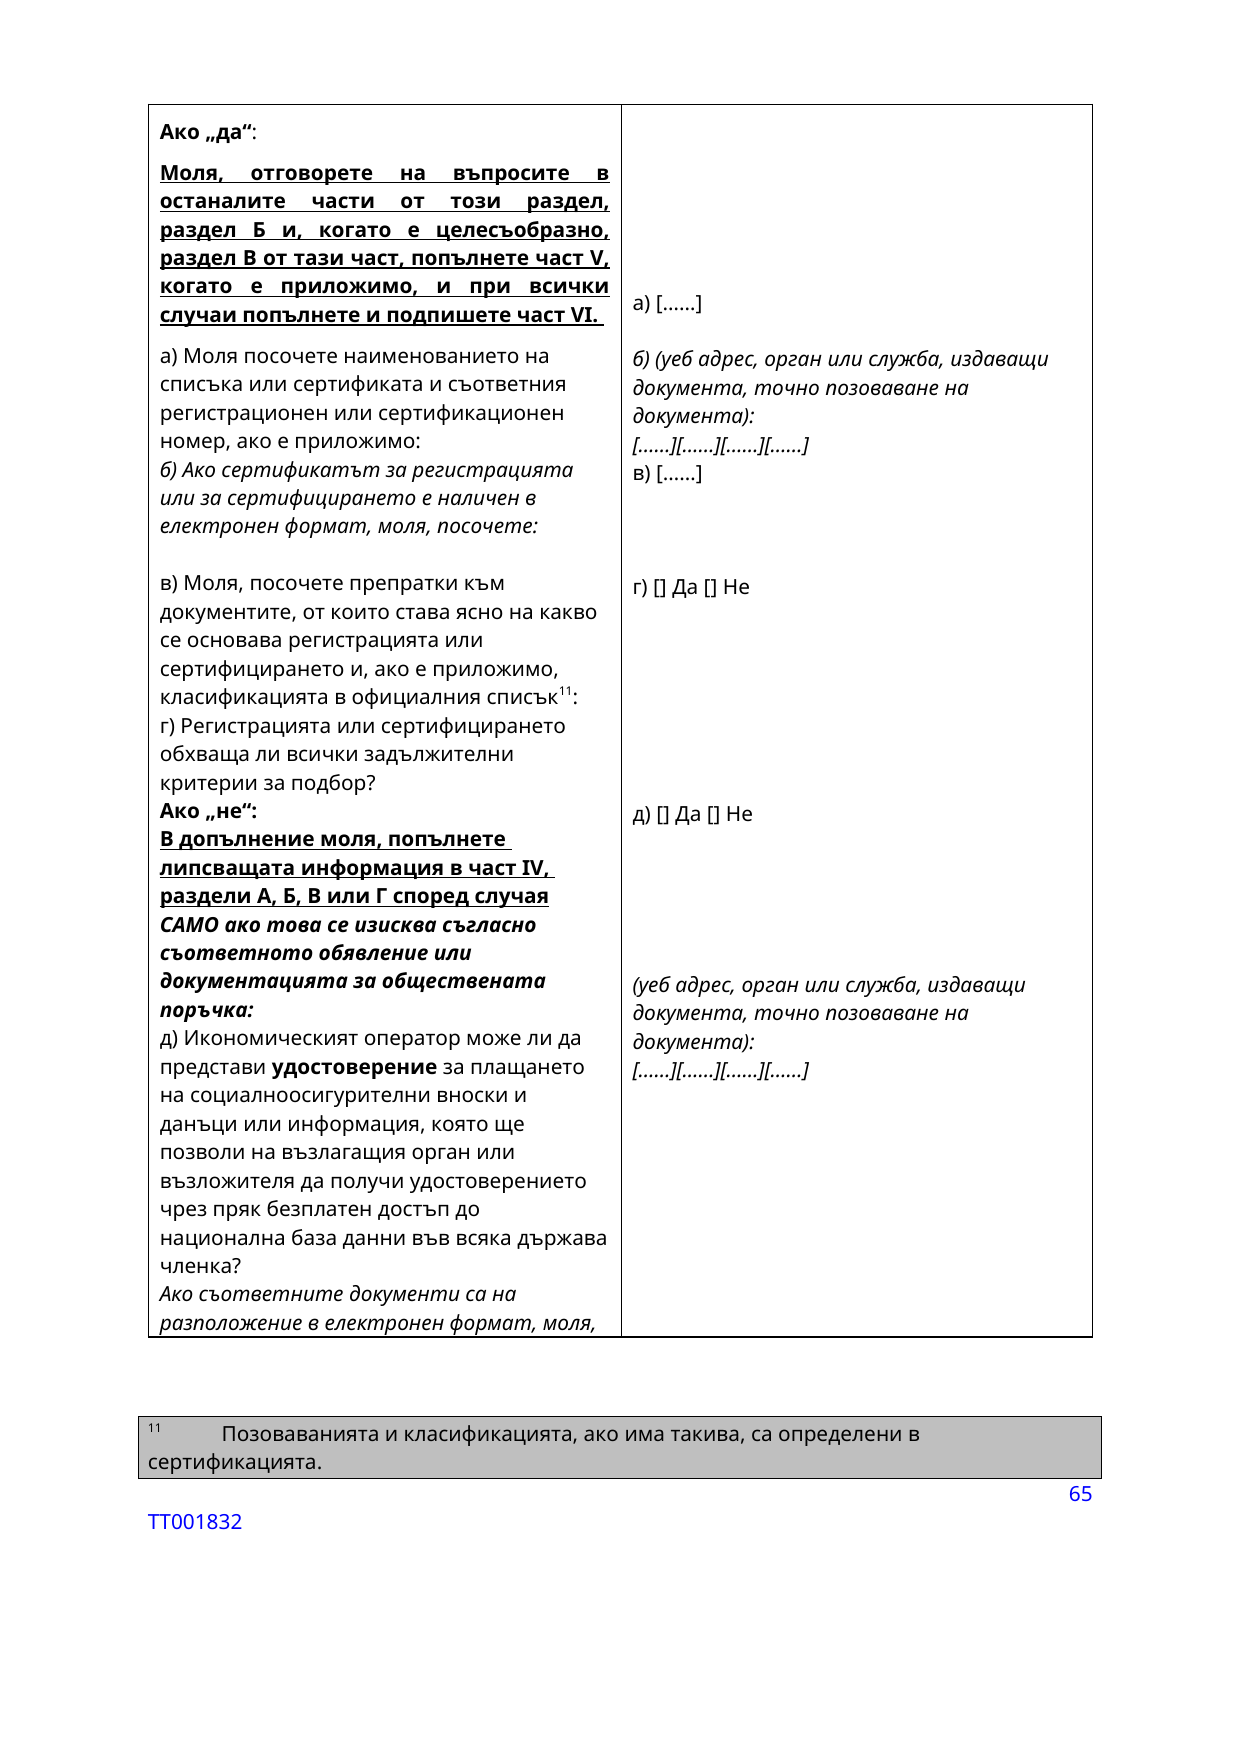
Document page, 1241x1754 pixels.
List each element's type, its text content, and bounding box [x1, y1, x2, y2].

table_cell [622, 105, 1092, 1336]
